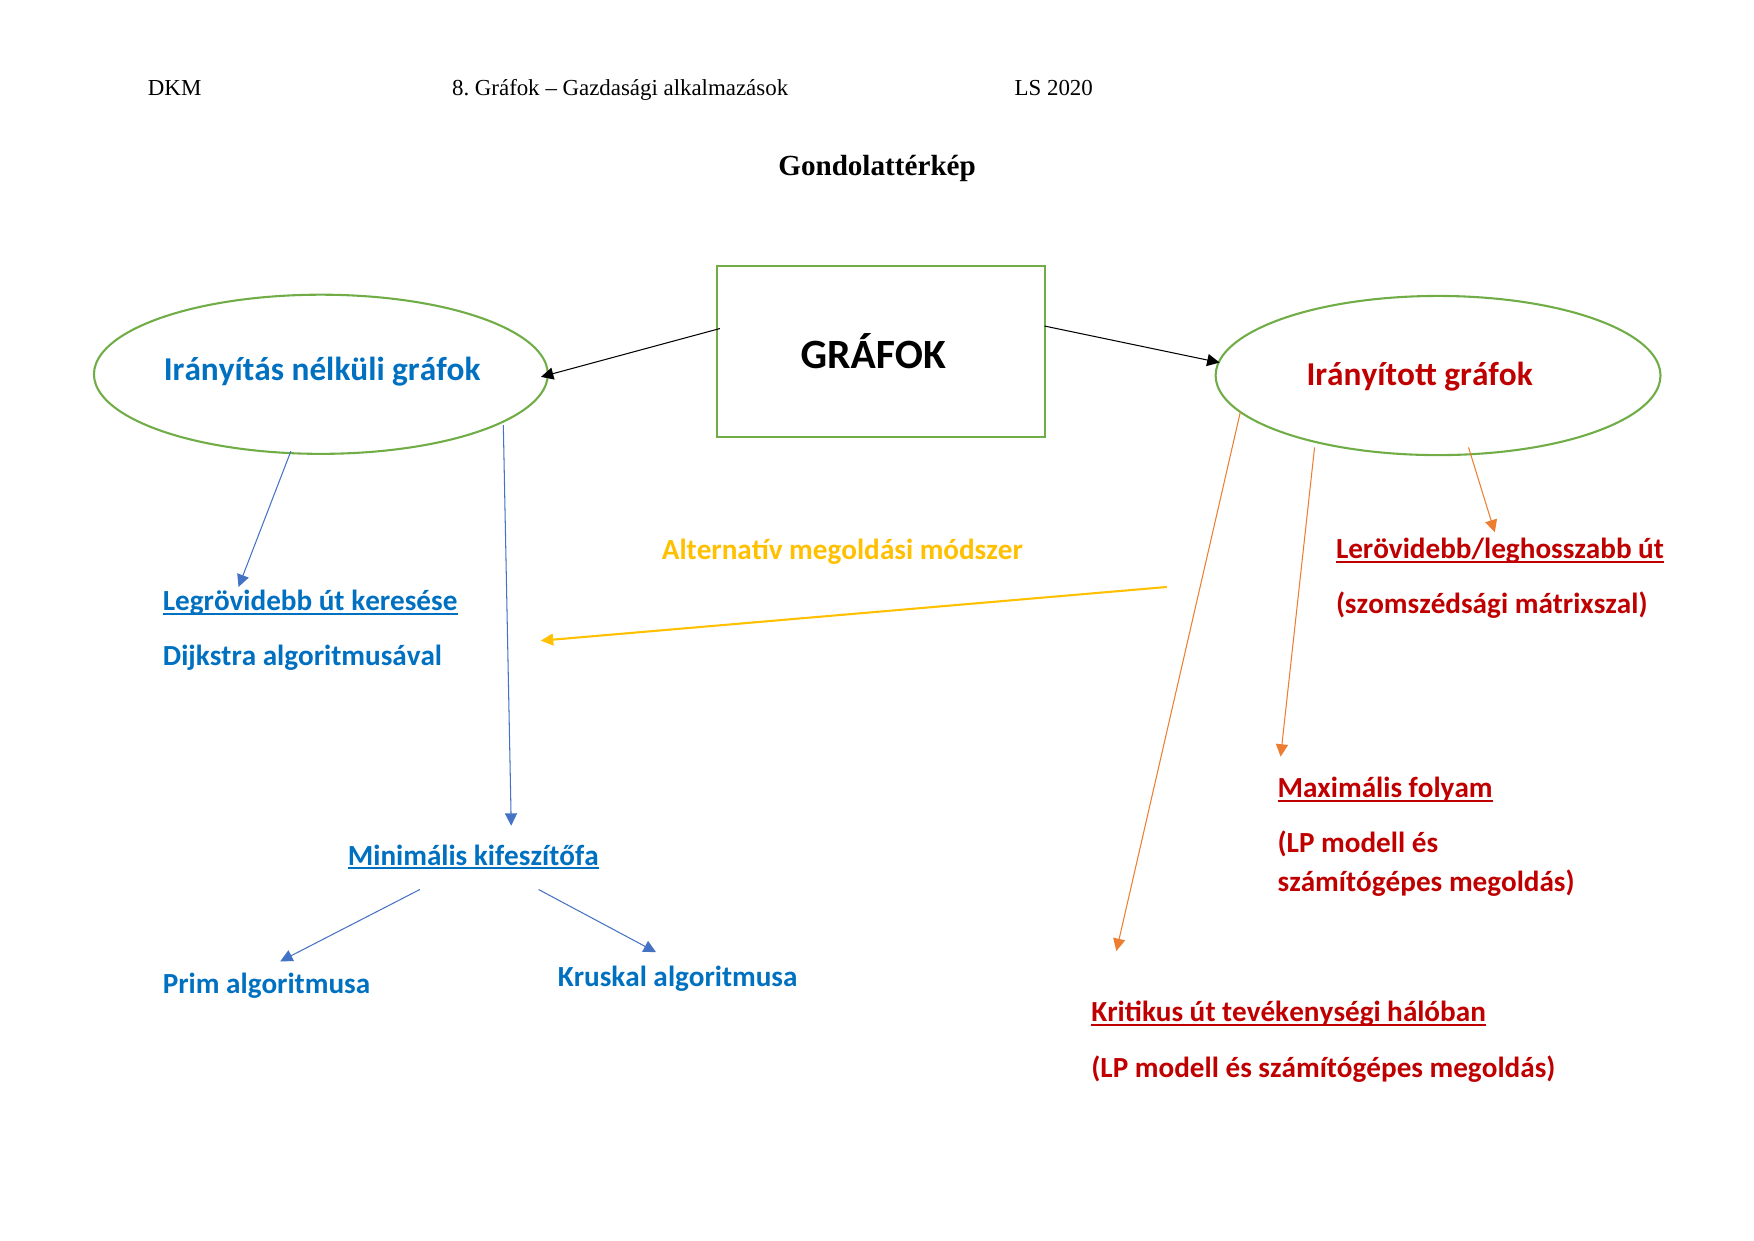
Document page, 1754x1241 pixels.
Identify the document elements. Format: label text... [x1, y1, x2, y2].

text Gondolattérkép [148, 148, 1606, 181]
